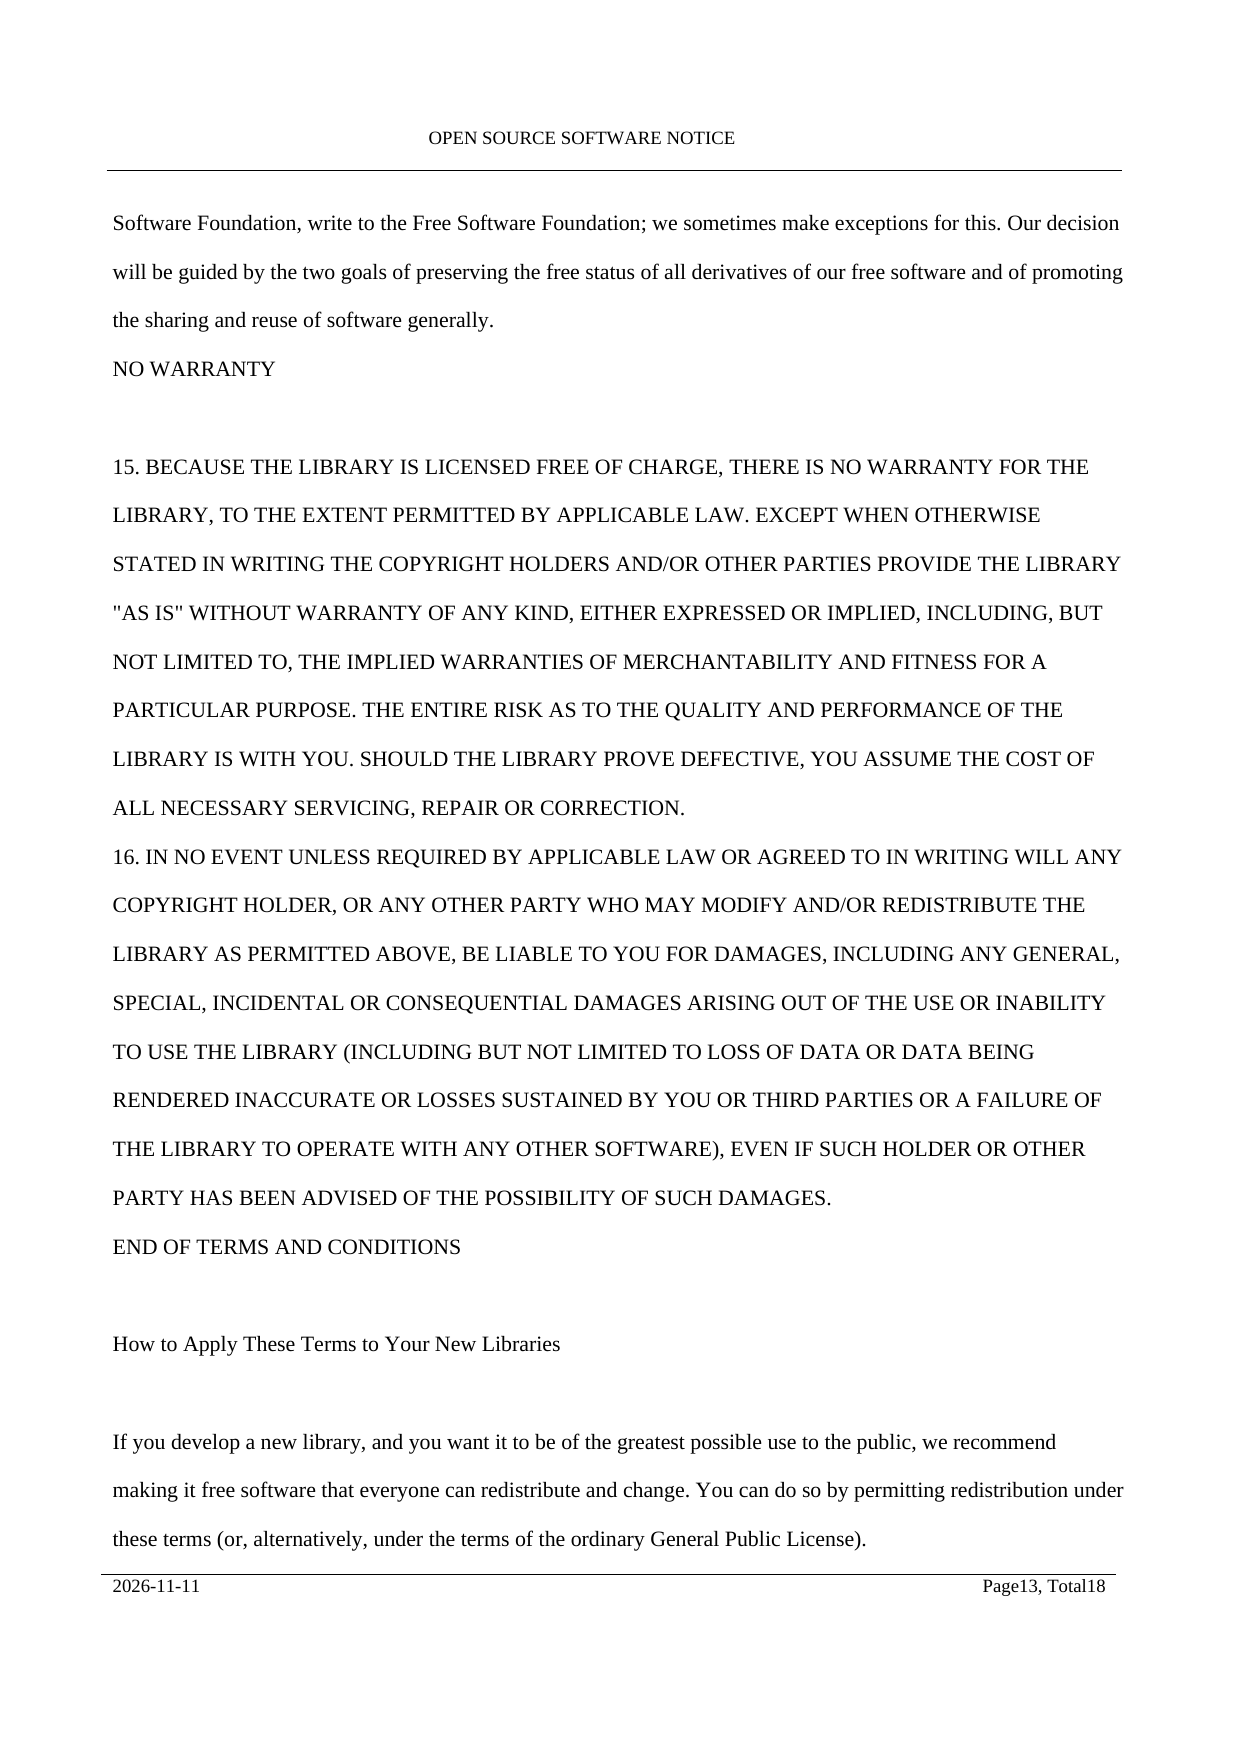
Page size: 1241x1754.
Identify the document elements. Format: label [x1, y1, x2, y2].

text [112, 206, 1128, 1555]
